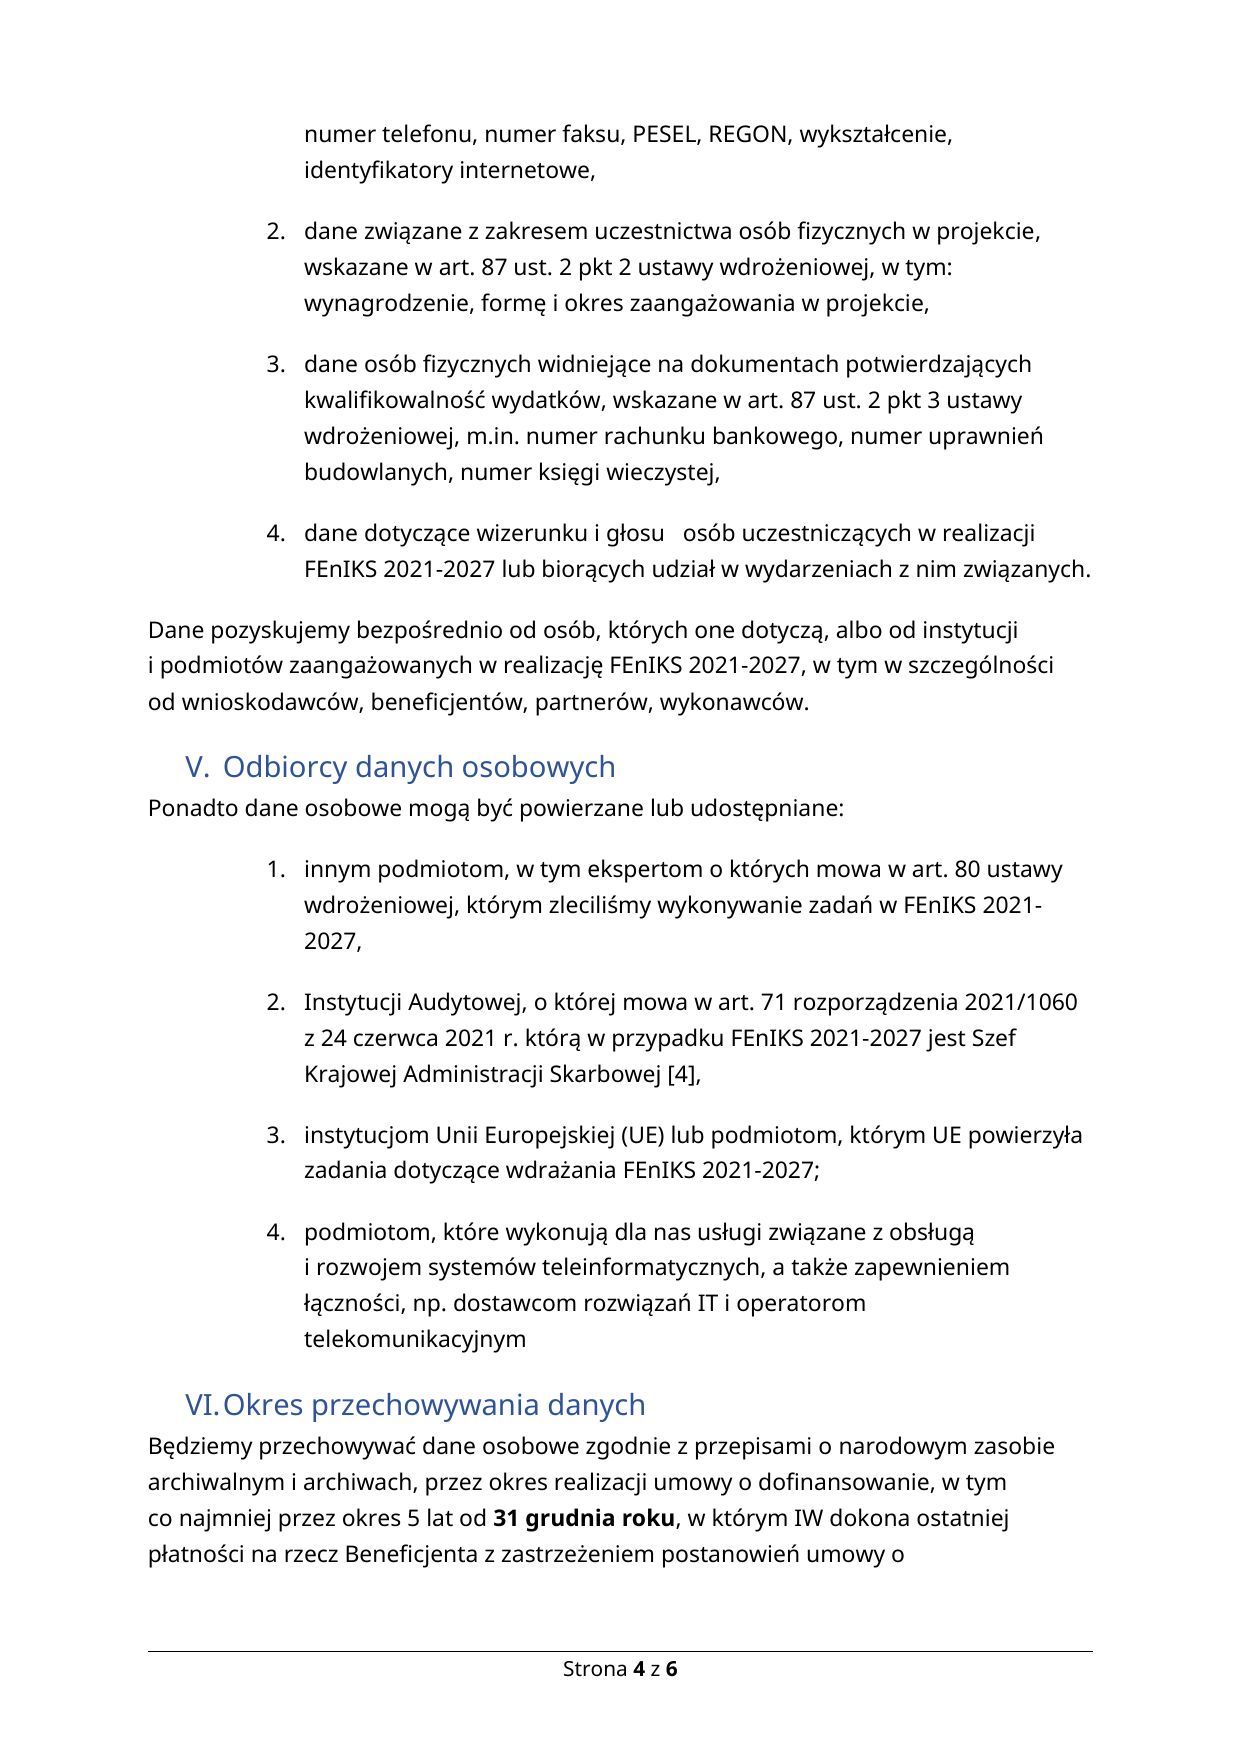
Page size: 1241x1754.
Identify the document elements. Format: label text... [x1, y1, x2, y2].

list innym podmiotom, w tym ekspertom o których mowa w art. 80 ustawy wdrożeniowej, którym zleciliśmy wykonywanie zadań w FEnIKS 2021-2027, [266, 853, 1093, 956]
list dane związane z zakresem uczestnictwa osób fizycznych w projekcie, wskazane w art. 87 ust. 2 pkt 2 ustawy wdrożeniowej, w tym: wynagrodzenie, formę i okres zaangażowania w projekcie, [266, 215, 1093, 318]
subtitle Okres przechowywania danych [185, 1384, 1093, 1424]
list dane osób fizycznych widniejące na dokumentach potwierdzających kwalifikowalność wydatków, wskazane w art. 87 ust. 2 pkt 3 ustawy wdrożeniowej, m.in. numer rachunku bankowego, numer uprawnień budowlanych, numer księgi wieczystej, [266, 348, 1093, 487]
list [266, 118, 1093, 185]
list instytucjom Unii Europejskiej (UE) lub podmiotom, którym UE powierzyła zadania dotyczące wdrażania FEnIKS 2021-2027; [266, 1118, 1093, 1186]
list podmiotom, które wykonują dla nas usługi związane z obsługą i rozwojem systemów teleinformatycznych, a także zapewnieniem łączności, np. dostawcom rozwiązań IT i operatorom telekomunikacyjnym [266, 1215, 1093, 1354]
list Instytucji Audytowej, o której mowa w art. 71 rozporządzenia 2021/1060 z 24 czerwca 2021 r. którą w przypadku FEnIKS 2021-2027 jest Szef Krajowej Administracji Skarbowej [4], [266, 986, 1093, 1089]
text Dane pozyskujemy bezpośrednio od osób, których one dotyczą, albo od instytucji i podmiotów zaangażowanych w realizację FEnIKS 2021-2027, w tym w szczególności od wnioskodawców, beneficjentów, partnerów, wykonawców. [148, 613, 1093, 717]
list dane dotyczące wizerunku i głosu osób uczestniczących w realizacji FEnIKS 2021-2027 lub biorących udział w wydarzeniach z nim związanych. [266, 517, 1093, 584]
subtitle Odbiorcy danych osobowych [185, 746, 1093, 786]
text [148, 1430, 1093, 1569]
text Ponadto dane osobowe mogą być powierzane lub udostępniane: [148, 792, 1093, 823]
